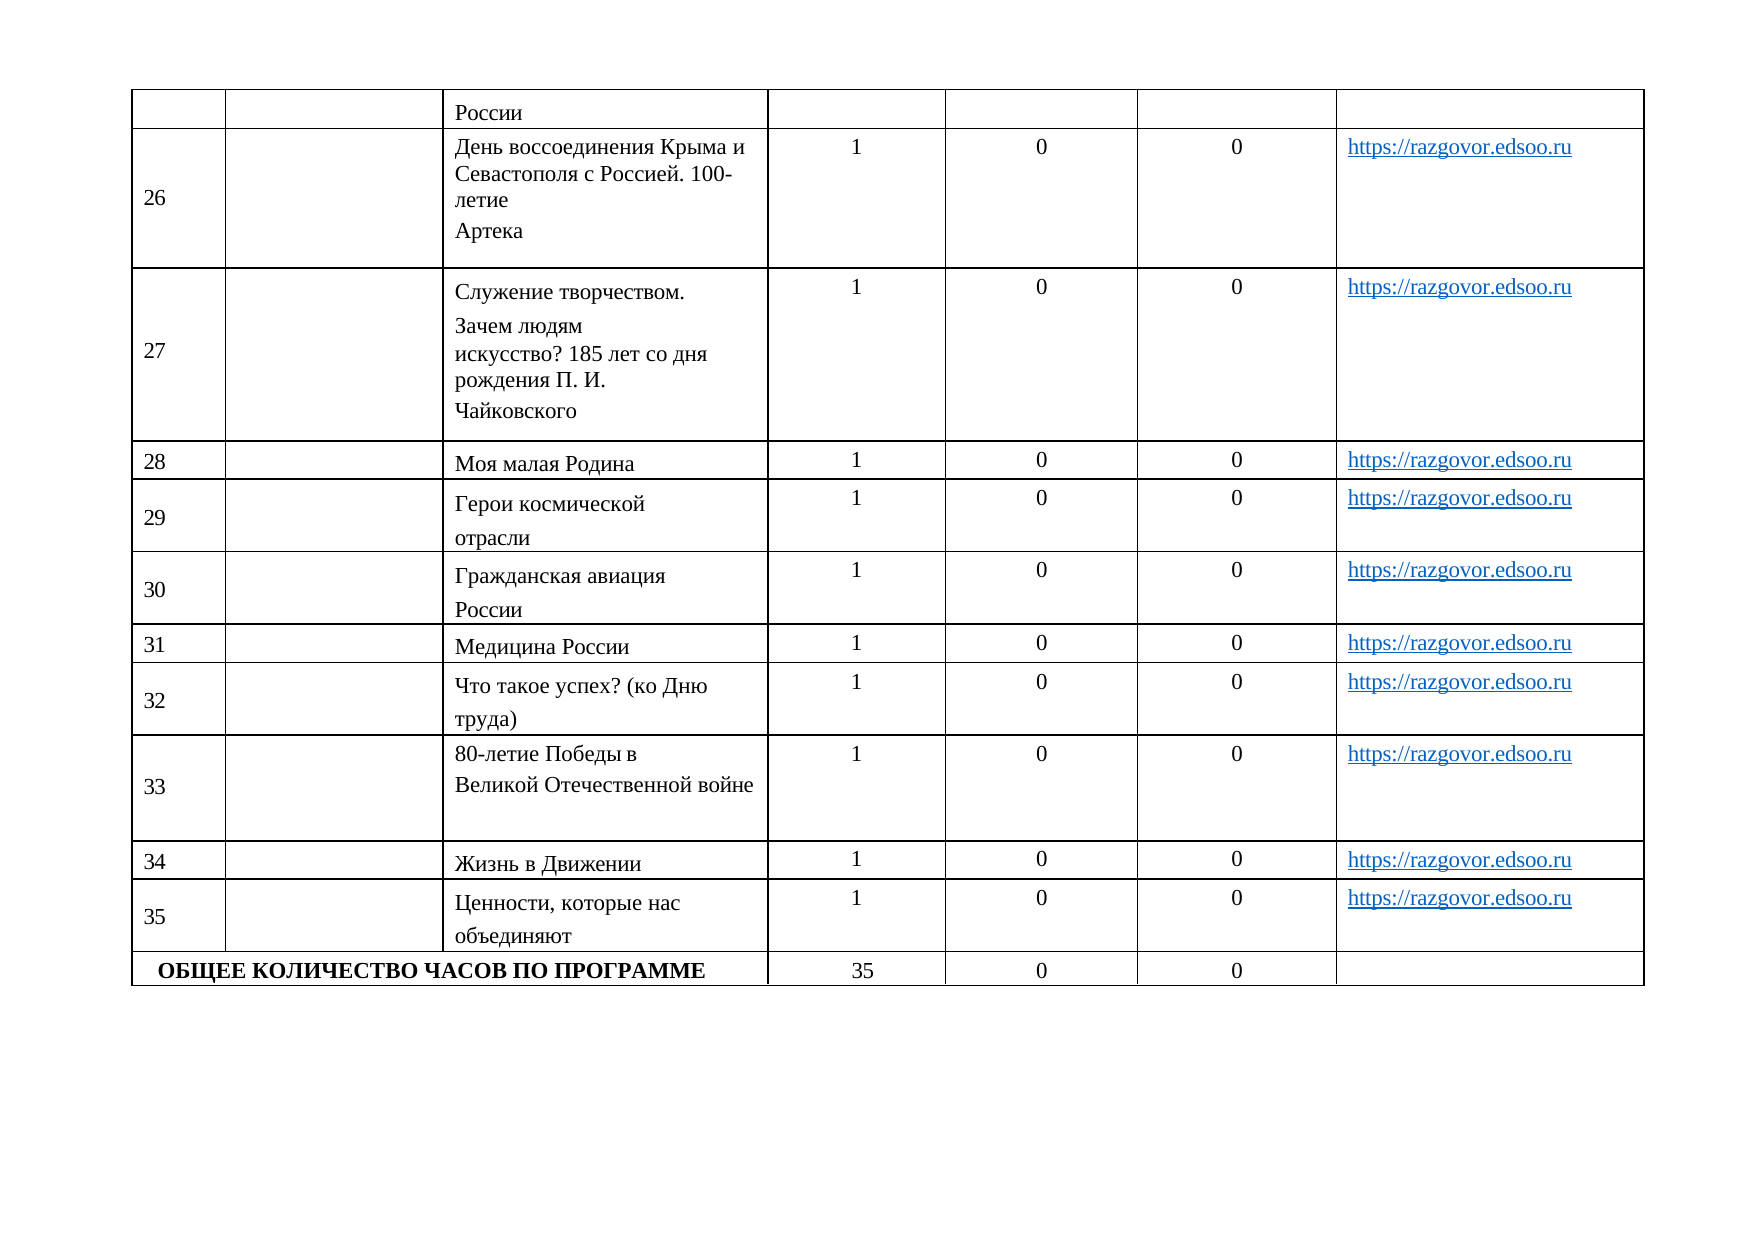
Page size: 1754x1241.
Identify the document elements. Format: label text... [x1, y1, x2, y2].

table_cell 1 [769, 442, 945, 478]
table_cell 27 [133, 269, 225, 440]
table_header [946, 90, 1137, 127]
table_cell 0 [946, 442, 1137, 478]
table_cell [226, 480, 442, 551]
table_cell 0 [1138, 442, 1336, 478]
table_cell [226, 442, 442, 478]
table_cell 0 [1138, 842, 1336, 878]
table_cell https://razgovor.edsoo.ru [1337, 663, 1643, 734]
table_cell ОБЩЕЕ КОЛИЧЕСТВО ЧАСОВ ПО ПРОГРАММЕ [133, 952, 767, 984]
table_cell https://razgovor.edsoo.ru [1337, 129, 1643, 267]
table_cell [226, 129, 442, 267]
table_cell https://razgovor.edsoo.ru [1337, 880, 1643, 951]
table_cell 0 [946, 480, 1137, 551]
table_cell 1 [769, 663, 945, 734]
table_cell 1 [769, 480, 945, 551]
table_cell 0 [946, 552, 1137, 623]
table_cell 1 [769, 129, 945, 267]
table_cell Герои космической отрасли [444, 480, 767, 551]
table_cell 1 [769, 625, 945, 662]
table_cell 0 [1138, 663, 1336, 734]
table_cell 1 [769, 842, 945, 878]
table_cell 29 [133, 480, 225, 551]
table_cell [226, 625, 442, 662]
table_cell https://razgovor.edsoo.ru [1337, 442, 1643, 478]
table_cell Моя малая Родина [444, 442, 767, 478]
table_cell Гражданская авиация России [444, 552, 767, 623]
table_cell [226, 552, 442, 623]
table_cell 0 [1138, 880, 1336, 951]
table_cell 0 [1138, 552, 1336, 623]
table_header [769, 90, 945, 127]
table_header [1337, 90, 1643, 127]
table_cell 0 [946, 952, 1137, 984]
table_cell 1 [769, 552, 945, 623]
table_cell [226, 269, 442, 440]
table_cell 1 [769, 880, 945, 951]
table_header России [444, 90, 767, 127]
table_cell https://razgovor.edsoo.ru [1337, 552, 1643, 623]
table_cell 28 [133, 442, 225, 478]
table_header [1138, 90, 1336, 127]
table_cell 0 [1138, 736, 1336, 840]
table_cell День воссоединения Крыма и Севастополя с Россией. 100-летие Артека [444, 129, 767, 267]
table_cell [226, 663, 442, 734]
table_cell 0 [1138, 625, 1336, 662]
table_cell Ценности, которые нас объединяют [444, 880, 767, 951]
table_cell 0 [946, 625, 1137, 662]
table_cell 35 [769, 952, 945, 984]
table_cell 0 [1138, 269, 1336, 440]
table_cell 31 [133, 625, 225, 662]
table_header [226, 90, 442, 127]
table_cell 0 [946, 842, 1137, 878]
table_cell https://razgovor.edsoo.ru [1337, 736, 1643, 840]
table_cell 26 [133, 129, 225, 267]
table_cell 33 [133, 736, 225, 840]
table_cell Жизнь в Движении [444, 842, 767, 878]
table_cell 0 [1138, 952, 1336, 984]
table_cell https://razgovor.edsoo.ru [1337, 842, 1643, 878]
table_cell Что такое успех? (ко Дню труда) [444, 663, 767, 734]
table_cell [226, 736, 442, 840]
table_cell [1337, 952, 1643, 984]
table_cell https://razgovor.edsoo.ru [1337, 625, 1643, 662]
table_cell 35 [133, 880, 225, 951]
table_cell 30 [133, 552, 225, 623]
table_cell 0 [946, 129, 1137, 267]
table_cell 0 [946, 269, 1137, 440]
table_cell https://razgovor.edsoo.ru [1337, 480, 1643, 551]
table_cell https://razgovor.edsoo.ru [1337, 269, 1643, 440]
table_cell [226, 880, 442, 951]
table_cell [226, 842, 442, 878]
table_cell 34 [133, 842, 225, 878]
table_cell 0 [1138, 129, 1336, 267]
table_cell 80-летие Победы в Великой Отечественной войне [444, 736, 767, 840]
table_cell 1 [769, 269, 945, 440]
table_header [133, 90, 225, 127]
table_cell 0 [946, 736, 1137, 840]
table_cell 0 [946, 663, 1137, 734]
table_cell Медицина России [444, 625, 767, 662]
table_cell 0 [1138, 480, 1336, 551]
table_cell 0 [946, 880, 1137, 951]
table_cell Служение творчеством. Зачем людям искусство? 185 лет со дня рождения П. И. Чайковского [444, 269, 767, 440]
table_cell 32 [133, 663, 225, 734]
table_cell 1 [769, 736, 945, 840]
